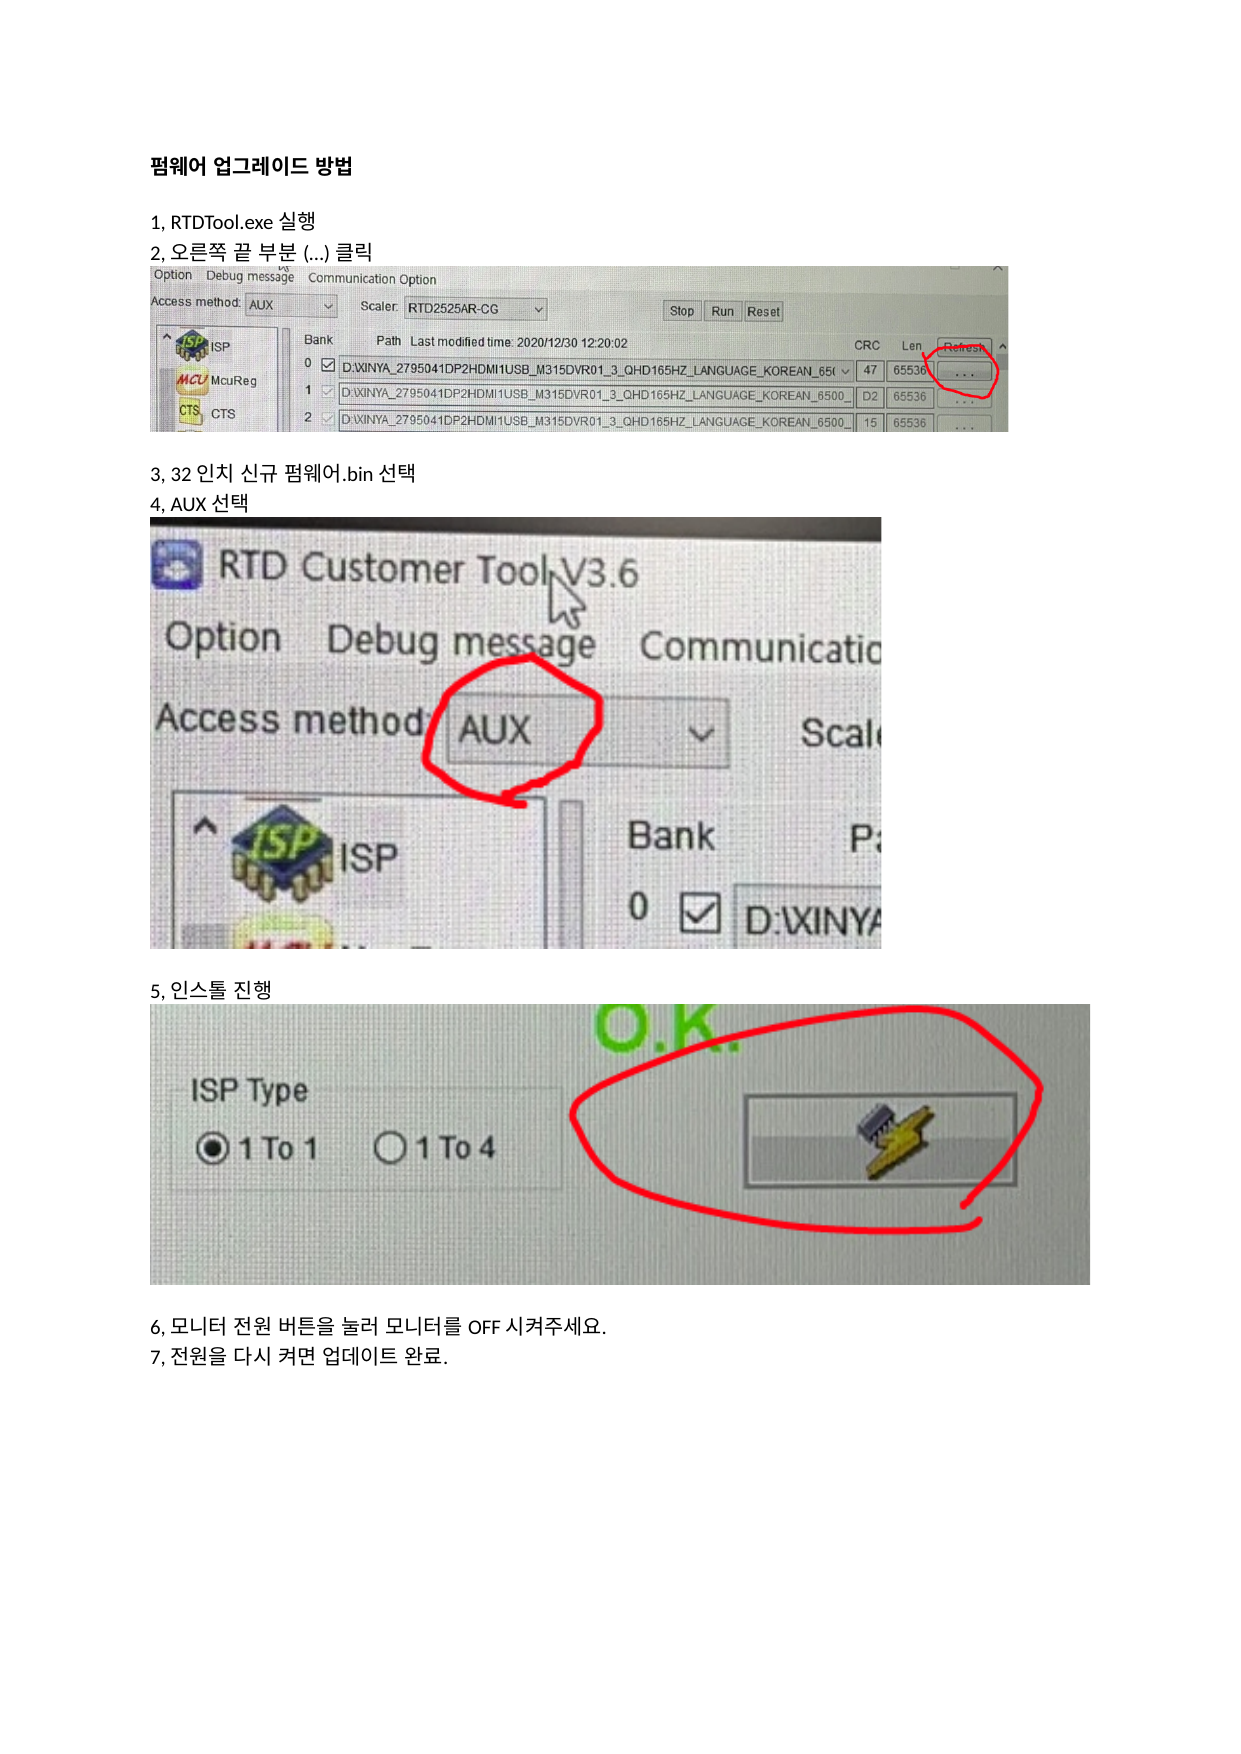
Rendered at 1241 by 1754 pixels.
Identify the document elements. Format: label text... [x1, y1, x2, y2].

text 7, 전원을 다시 켜면 업데이트 완료. [150, 1341, 1090, 1371]
picture [150, 1004, 1091, 1285]
picture [150, 517, 882, 949]
text 6, 모니터 전원 버튼을 눌러 모니터를 OFF 시켜주세요. [150, 1310, 1090, 1341]
text 5, 인스톨 진행 [150, 974, 1090, 1004]
text 1, RTDTool.exe 실행 [150, 206, 1090, 236]
text 4, AUX 선택 [150, 488, 1090, 518]
text 2, 오른쪽 끝 부분 (…) 클릭 [150, 236, 1090, 266]
text 펌웨어 업그레이드 방법 [150, 150, 1090, 180]
picture [150, 266, 1009, 432]
text 3, 32인치 신규 펌웨어.bin 선택 [150, 457, 1090, 488]
